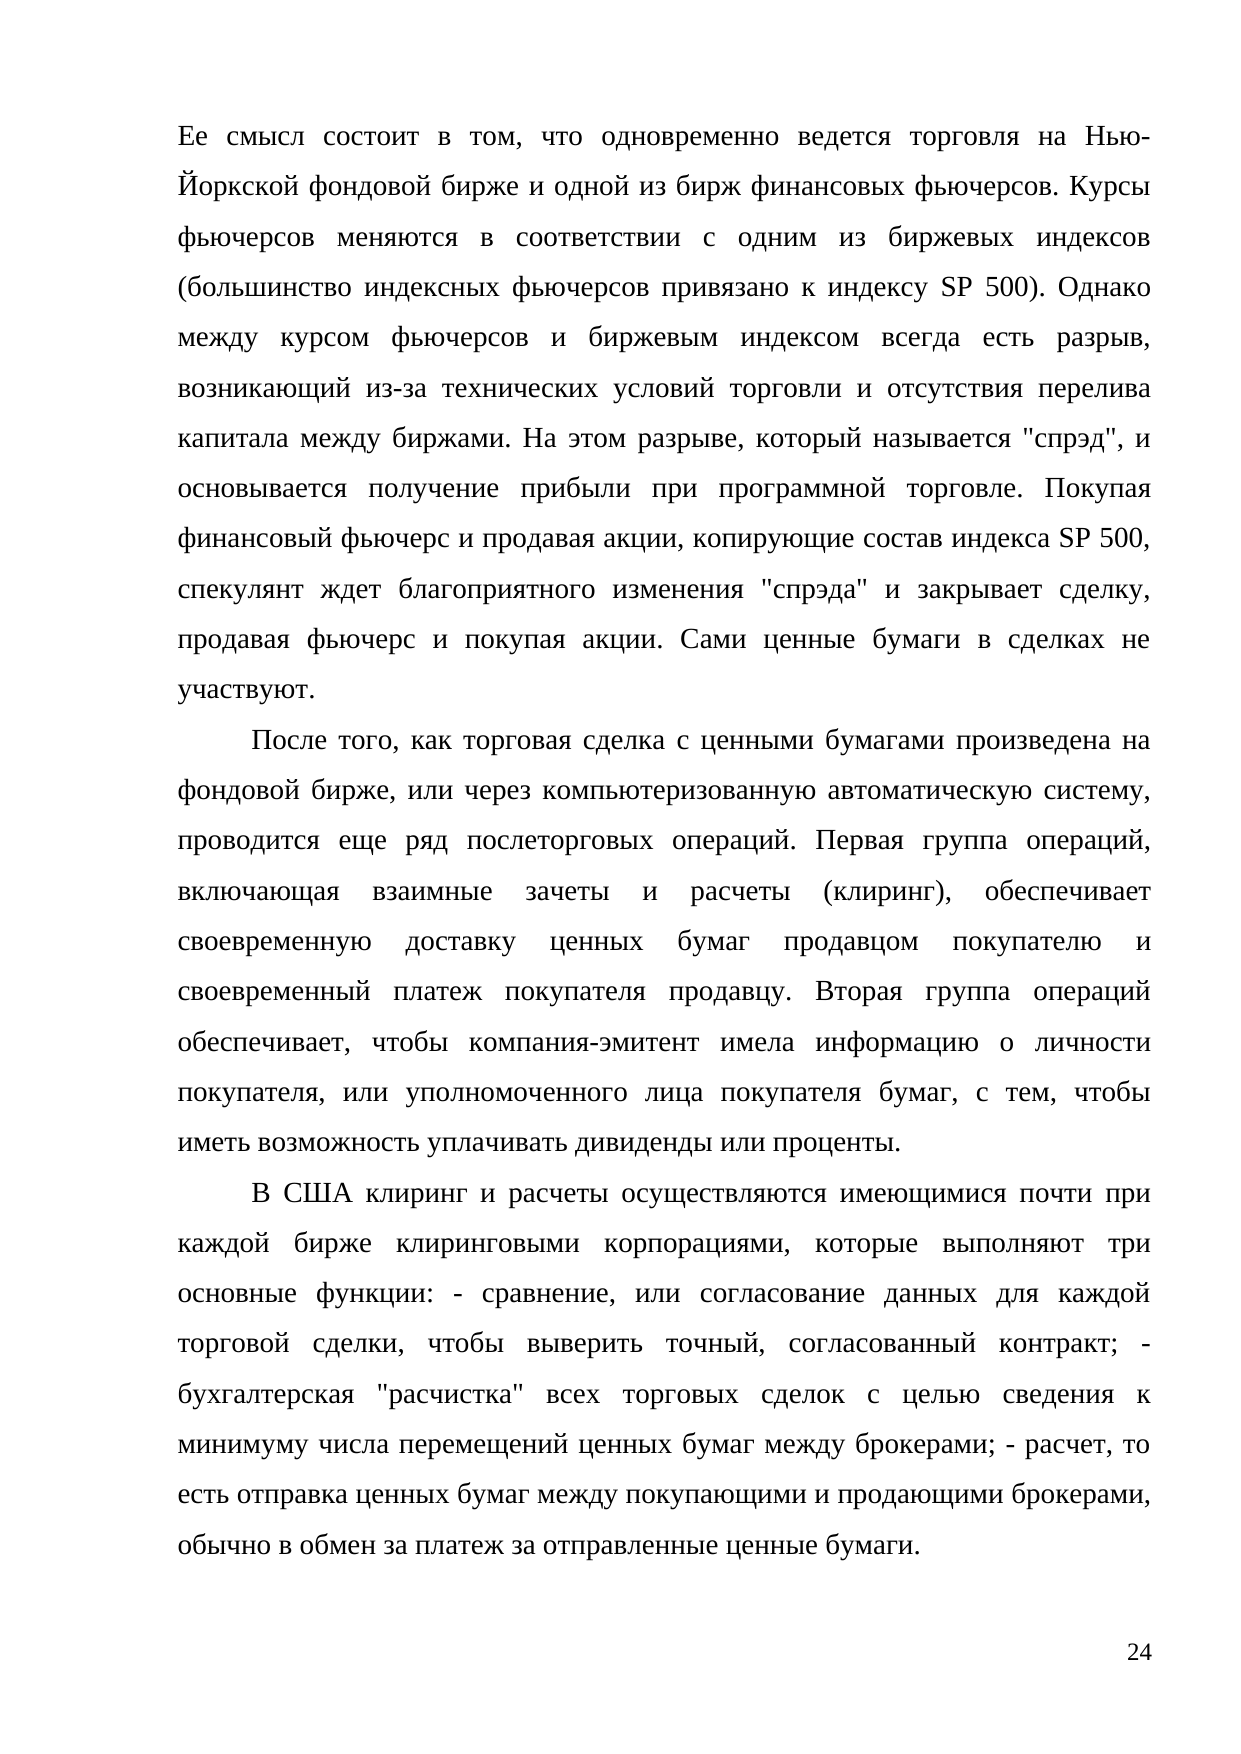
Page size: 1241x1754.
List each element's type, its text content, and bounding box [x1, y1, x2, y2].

text В США клиринг и расчеты осуществляются имеющимися почти при каждой бирже клиринговыми корпорациями, которые выполняют три основные функции: - сравнение, или согласование данных для каждой торговой сделки, чтобы выверить точный, согласованный контракт; - бухгалтерская "расчистка" всех торговых сделок с целью сведения к минимуму числа перемещений ценных бумаг между брокерами; - расчет, то есть отправка ценных бумаг между покупающими и продающими брокерами, обычно в обмен за платеж за отправленные ценные бумаги. [177, 1175, 1152, 1560]
text После того, как торговая сделка с ценными бумагами произведена на фондовой бирже, или через компьютеризованную автоматическую систему, проводится еще ряд послеторговых операций. Первая группа операций, включающая взаимные зачеты и расчеты (клиринг), обеспечивает своевременную доставку ценных бумаг продавцом покупателю и своевременный платеж покупателя продавцу. Вторая группа операций обеспечивает, чтобы компания-эмитент имела информацию о личности покупателя, или уполномоченного лица покупателя бумаг, с тем, чтобы иметь возможность уплачивать дивиденды или проценты. [177, 722, 1152, 1158]
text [177, 118, 1152, 705]
